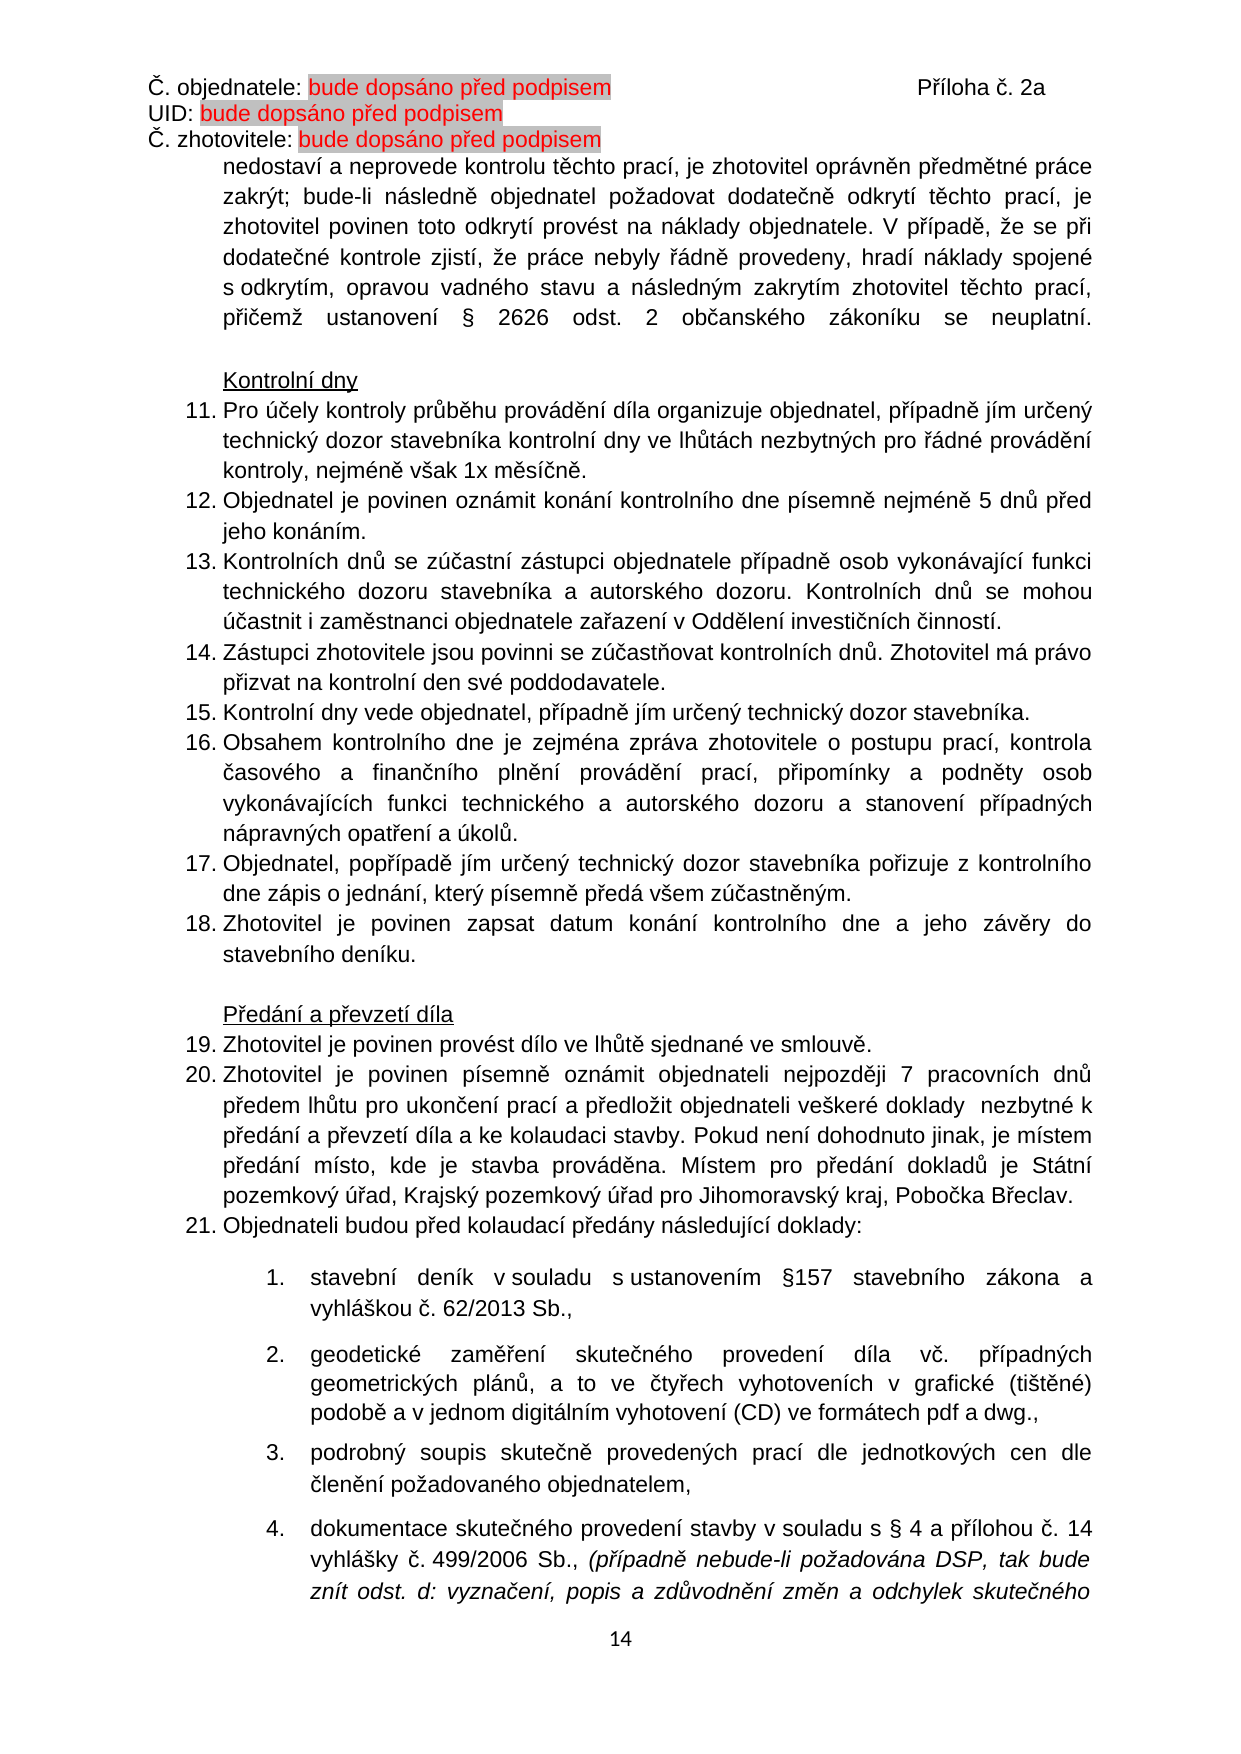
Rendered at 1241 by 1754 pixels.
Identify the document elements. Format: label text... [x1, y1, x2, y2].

list Objednateli budou před kolaudací předány následující doklady: [185, 1212, 1093, 1239]
list Kontrolních dnů se zúčastní zástupci objednatele případně osob vykonávající funkci technického dozoru stavebníka a autorského dozoru. Kontrolních dnů se mohou účastnit i zaměstnanci objednatele zařazení v Oddělení investičních činností. [185, 548, 1093, 634]
list Zhotovitel je povinen písemně oznámit objednateli nejpozději 7 pracovních dnů předem lhůtu pro ukončení prací a předložit objednateli veškeré doklady nezbytné k předání a převzetí díla a ke kolaudaci stavby. Pokud není dohodnuto jinak, je místem předání místo, kde je stavba prováděna. Místem pro předání dokladů je Státní pozemkový úřad, Krajský pozemkový úřad pro Jihomoravský kraj, Pobočka Břeclav. [185, 1061, 1093, 1208]
list Objednatel je povinen oznámit konání kontrolního dne písemně nejméně 5 dnů před jeho konáním. [185, 487, 1093, 544]
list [266, 1515, 1093, 1604]
list Kontrolní dny vede objednatel, případně jím určený technický dozor stavebníka. [185, 699, 1093, 725]
list stavební deník v souladu s ustanovením §157 stavebního zákona a vyhláškou č. 62/2013 Sb., [266, 1263, 1093, 1321]
list Objednatel, popřípadě jím určený technický dozor stavebníka pořizuje z kontrolního dne zápis o jednání, který písemně předá všem zúčastněným. [185, 850, 1093, 906]
list Zhotovitel je povinen provést dílo ve lhůtě sjednané ve smlouvě. [185, 1031, 1093, 1057]
list Předání a převzetí díla [223, 1001, 1093, 1027]
list podrobný soupis skutečně provedených prací dle jednotkových cen dle členění požadovaného objednatelem, [266, 1439, 1093, 1497]
list Kontrolní dny [223, 367, 1093, 393]
list Obsahem kontrolního dne je zejména zpráva zhotovitele o postupu prací, kontrola časového a finančního plnění provádění prací, připomínky a podněty osob vykonávajících funkci technického a autorského dozoru a stanovení případných nápravných opatření a úkolů. [185, 729, 1093, 846]
list Zástupci zhotovitele jsou povinni se zúčastňovat kontrolních dnů. Zhotovitel má právo přizvat na kontrolní den své poddodavatele. [185, 638, 1093, 695]
list geodetické zaměření skutečného provedení díla vč. případných geometrických plánů, a to ve čtyřech vyhotoveních v grafické (tištěné) podobě a v jednom digitálním vyhotovení (CD) ve formátech pdf a dwg., [266, 1339, 1093, 1427]
list Pro účely kontroly průběhu provádění díla organizuje objednatel, případně jím určený technický dozor stavebníka kontrolní dny ve lhůtách nezbytných pro řádné provádění kontroly, nejméně však 1x měsíčně. [185, 397, 1093, 483]
list Zhotovitel je povinen zapsat datum konání kontrolního dne a jeho závěry do stavebního deníku. [185, 910, 1093, 967]
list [185, 153, 1093, 362]
